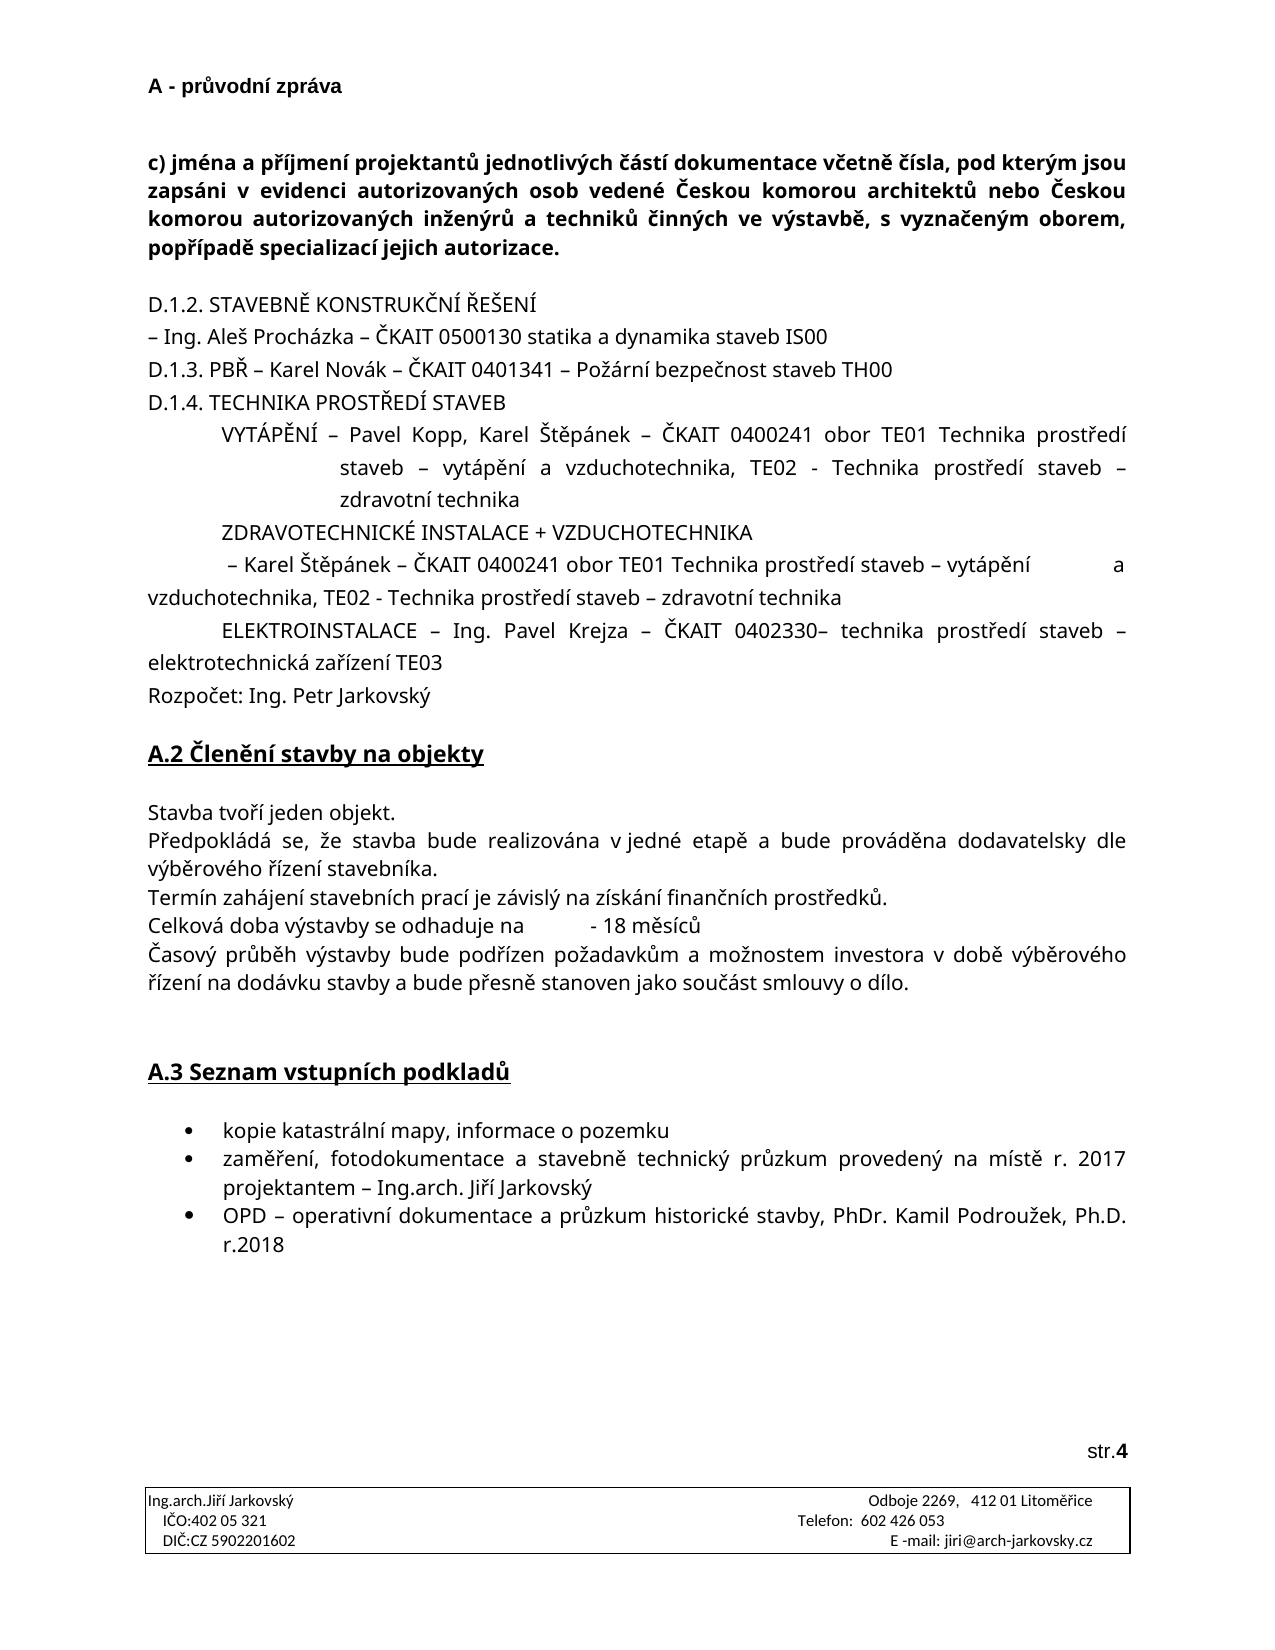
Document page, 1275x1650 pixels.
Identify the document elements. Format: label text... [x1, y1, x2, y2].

text Rozpočet: Ing. Petr Jarkovský [148, 681, 1127, 709]
text ZDRAVOTECHNICKÉ INSTALACE + VZDUCHOTECHNIKA [148, 518, 1127, 546]
text D.1.4. TECHNIKA PROSTŘEDÍ STAVEB [148, 388, 1127, 416]
text ELEKTROINSTALACE – Ing. Pavel Krejza – ČKAIT 0402330– technika prostředí staveb – elektrotechnická zařízení TE03 [148, 616, 1127, 677]
text Časový průběh výstavby bude podřízen požadavkům a možnostem investora v době výběrového řízení na dodávku stavby a bude přesně stanoven jako součást smlouvy o dílo. [148, 940, 1127, 997]
list OPD – operativní dokumentace a průzkum historické stavby, PhDr. Kamil Podroužek, Ph.D. r.2018 [185, 1201, 1127, 1258]
text – Karel Štěpánek – ČKAIT 0400241 obor TE01 Technika prostředí staveb – vytápění a vzduchotechnika, TE02 - Technika prostředí staveb – zdravotní technika [148, 551, 1127, 612]
text Stavba tvoří jeden objekt. [148, 798, 1127, 826]
text D.1.2. STAVEBNĚ KONSTRUKČNÍ ŘEŠENÍ [148, 290, 1127, 318]
text A.2 Členění stavby na objekty [148, 738, 1127, 769]
text D.1.3. PBŘ – Karel Novák – ČKAIT 0401341 – Požární bezpečnost staveb TH00 [148, 355, 1127, 383]
list kopie katastrální mapy, informace o pozemku [185, 1116, 1127, 1144]
text Předpokládá se, že stavba bude realizována v jedné etapě a bude prováděna dodavatelsky dle výběrového řízení stavebníka. [148, 826, 1127, 883]
list zaměření, fotodokumentace a stavebně technický průzkum provedený na místě r. 2017 projektantem – Ing.arch. Jiří Jarkovský [185, 1144, 1127, 1201]
text VYTÁPĚNÍ – Pavel Kopp, Karel Štěpánek – ČKAIT 0400241 obor TE01 Technika prostředí staveb – vytápění a vzduchotechnika, TE02 - Technika prostředí staveb – zdravotní technika [221, 420, 1127, 514]
text Termín zahájení stavebních prací je závislý na získání finančních prostředků. [148, 883, 1127, 911]
text A.3 Seznam vstupních podkladů [148, 1056, 1127, 1088]
text – Ing. Aleš Procházka – ČKAIT 0500130 statika a dynamika staveb IS00 [148, 322, 1127, 351]
text c) jména a příjmení projektantů jednotlivých částí dokumentace včetně čísla, pod kterým jsou zapsáni v evidenci autorizovaných osob vedené Českou komorou architektů nebo Českou komorou autorizovaných inženýrů a techniků činných ve výstavbě, s vyznačeným oborem, popřípadě specializací jejich autorizace. [148, 148, 1127, 261]
text Celková doba výstavby se odhaduje na - 18 měsíců [148, 911, 1127, 940]
